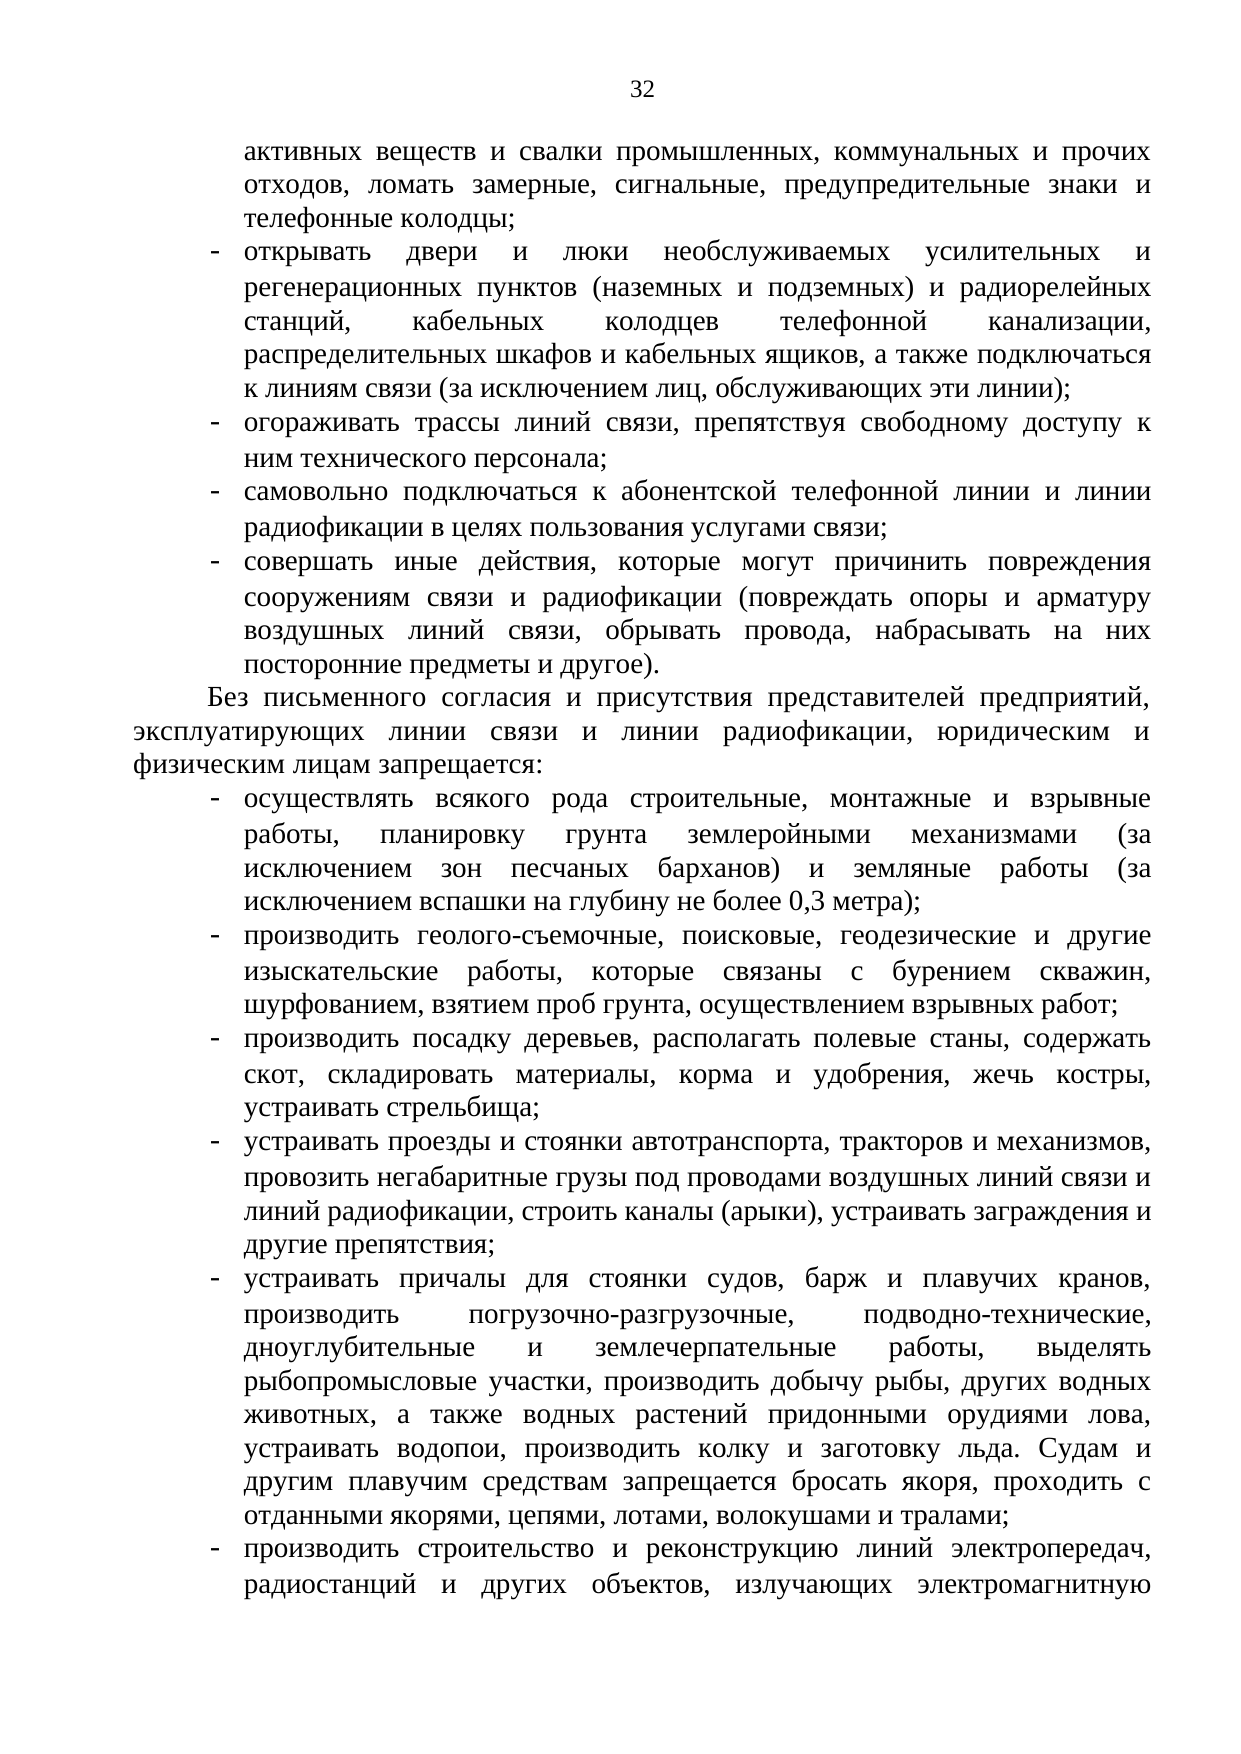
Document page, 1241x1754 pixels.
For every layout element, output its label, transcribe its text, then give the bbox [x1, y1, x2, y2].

list осуществлять всякого рода строительные, монтажные и взрывные работы, планировку грунта землеройными механизмами (за исключением зон песчаных барханов) и земляные работы (за исключением вспашки на глубину не более 0,3 метра); [206, 780, 1152, 917]
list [206, 1531, 1152, 1600]
list устраивать проезды и стоянки автотранспорта, тракторов и механизмов, провозить негабаритные грузы под проводами воздушных линий связи и линий радиофикации, строить каналы (арыки), устраивать заграждения и другие препятствия; [206, 1123, 1152, 1260]
list самовольно подключаться к абонентской телефонной линии и линии радиофикации в целях пользования услугами связи; [206, 473, 1152, 543]
text Без письменного согласия и присутствия представителей предприятий, эксплуатирующих линии связи и линии радиофикации, юридическим и физическим лицам запрещается: [133, 679, 1152, 780]
list устраивать причалы для стоянки судов, барж и плавучих кранов, производить погрузочно-разгрузочные, подводно-технические, дноуглубительные и землечерпательные работы, выделять рыбопромысловые участки, производить добычу рыбы, других водных животных, а также водных растений придонными орудиями лова, устраивать водопои, производить колку и заготовку льда. Судам и другим плавучим средствам запрещается бросать якоря, проходить с отданными якорями, цепями, лотами, волокушами и тралами; [206, 1260, 1152, 1531]
list открывать двери и люки необслуживаемых усилительных и регенерационных пунктов (наземных и подземных) и радиорелейных станций, кабельных колодцев телефонной канализации, распределительных шкафов и кабельных ящиков, а также подключаться к линиям связи (за исключением лиц, обслуживающих эти линии); [206, 233, 1152, 404]
list производить посадку деревьев, располагать полевые станы, содержать скот, складировать материалы, корма и удобрения, жечь костры, устраивать стрельбища; [206, 1020, 1152, 1123]
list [206, 133, 1152, 233]
list огораживать трассы линий связи, препятствуя свободному доступу к ним технического персонала; [206, 404, 1152, 473]
list производить геолого-съемочные, поисковые, геодезические и другие изыскательские работы, которые связаны с бурением скважин, шурфованием, взятием проб грунта, осуществлением взрывных работ; [206, 917, 1152, 1020]
list совершать иные действия, которые могут причинить повреждения сооружениям связи и радиофикации (повреждать опоры и арматуру воздушных линий связи, обрывать провода, набрасывать на них посторонние предметы и другое). [206, 543, 1152, 679]
